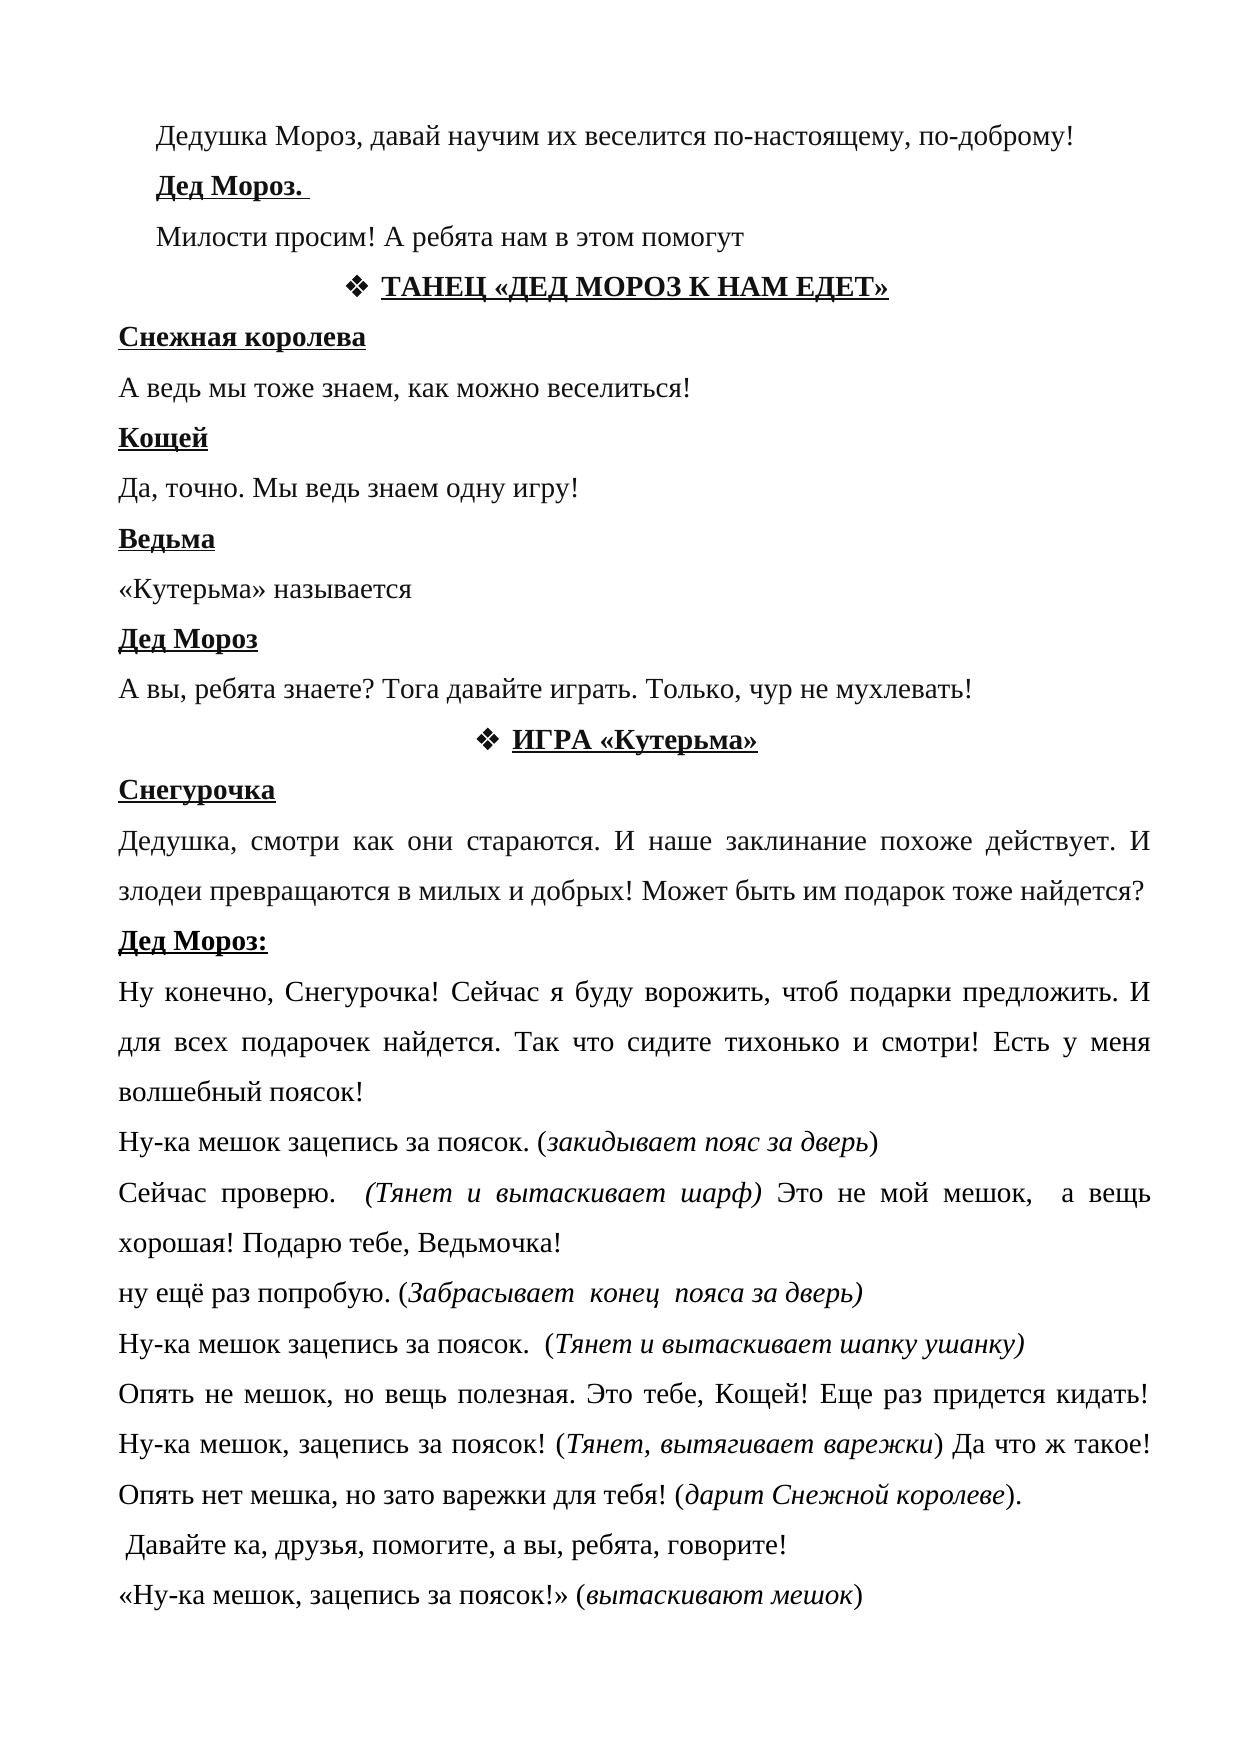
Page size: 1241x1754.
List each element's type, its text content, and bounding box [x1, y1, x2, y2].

text Снежная королева [118, 319, 1152, 353]
text Да, точно. Мы ведь знаем одну игру! [118, 470, 1152, 504]
text ну ещё раз попробую. (Забрасывает конец пояса за дверь) [118, 1276, 1152, 1309]
text Сейчас проверю. (Тянет и вытаскивает шарф) Это не мой мешок, а вещь хорошая! Подарю тебе, Ведьмочка! [118, 1175, 1152, 1259]
list ТАНЕЦ «ДЕД МОРОЗ К НАМ ЕДЕТ» [81, 269, 1152, 303]
text Милости просим! А ребята нам в этом помогут [118, 219, 1152, 252]
text «Ну-ка мешок, зацепись за поясок!» (вытаскивают мешок) [118, 1577, 1152, 1611]
text Давайте ка, друзья, помогите, а вы, ребята, говорите! [118, 1527, 1152, 1561]
text Дед Мороз: [118, 923, 1152, 957]
text Опять не мешок, но вещь полезная. Это тебе, Кощей! Еще раз придется кидать! Ну-ка мешок, зацепись за поясок! (Тянет, вытягивает варежки) Да что ж такое! Опять нет мешка, но зато варежки для тебя! (дарит Снежной королеве). [118, 1376, 1152, 1510]
text Ну-ка мешок зацепись за поясок. (закидывает пояс за дверь) [118, 1124, 1152, 1158]
text Дед Мороз [118, 621, 1152, 655]
text Дед Мороз. [118, 168, 1152, 202]
text Дедушка, смотри как они стараются. И наше заклинание похоже действует. И злодеи превращаются в милых и добрых! Может быть им подарок тоже найдется? [118, 823, 1152, 907]
text Ну конечно, Снегурочка! Сейчас я буду ворожить, чтоб подарки предложить. И для всех подарочек найдется. Так что сидите тихонько и смотри! Есть у меня волшебный поясок! [118, 974, 1152, 1108]
text Снегурочка [118, 772, 1152, 806]
text Кощей [118, 420, 1152, 454]
list ИГРА «Кутерьма» [81, 722, 1152, 756]
text «Кутерьма» называется [118, 571, 1152, 604]
text Дедушка Мороз, давай научим их веселится по-настоящему, по-доброму! [118, 118, 1152, 152]
text А ведь мы тоже знаем, как можно веселиться! [118, 370, 1152, 403]
text Ведьма [118, 521, 1152, 554]
text А вы, ребята знаете? Тога давайте играть. Только, чур не мухлевать! [118, 672, 1152, 705]
text Ну-ка мешок зацепись за поясок. (Тянет и вытаскивает шапку ушанку) [118, 1326, 1152, 1359]
